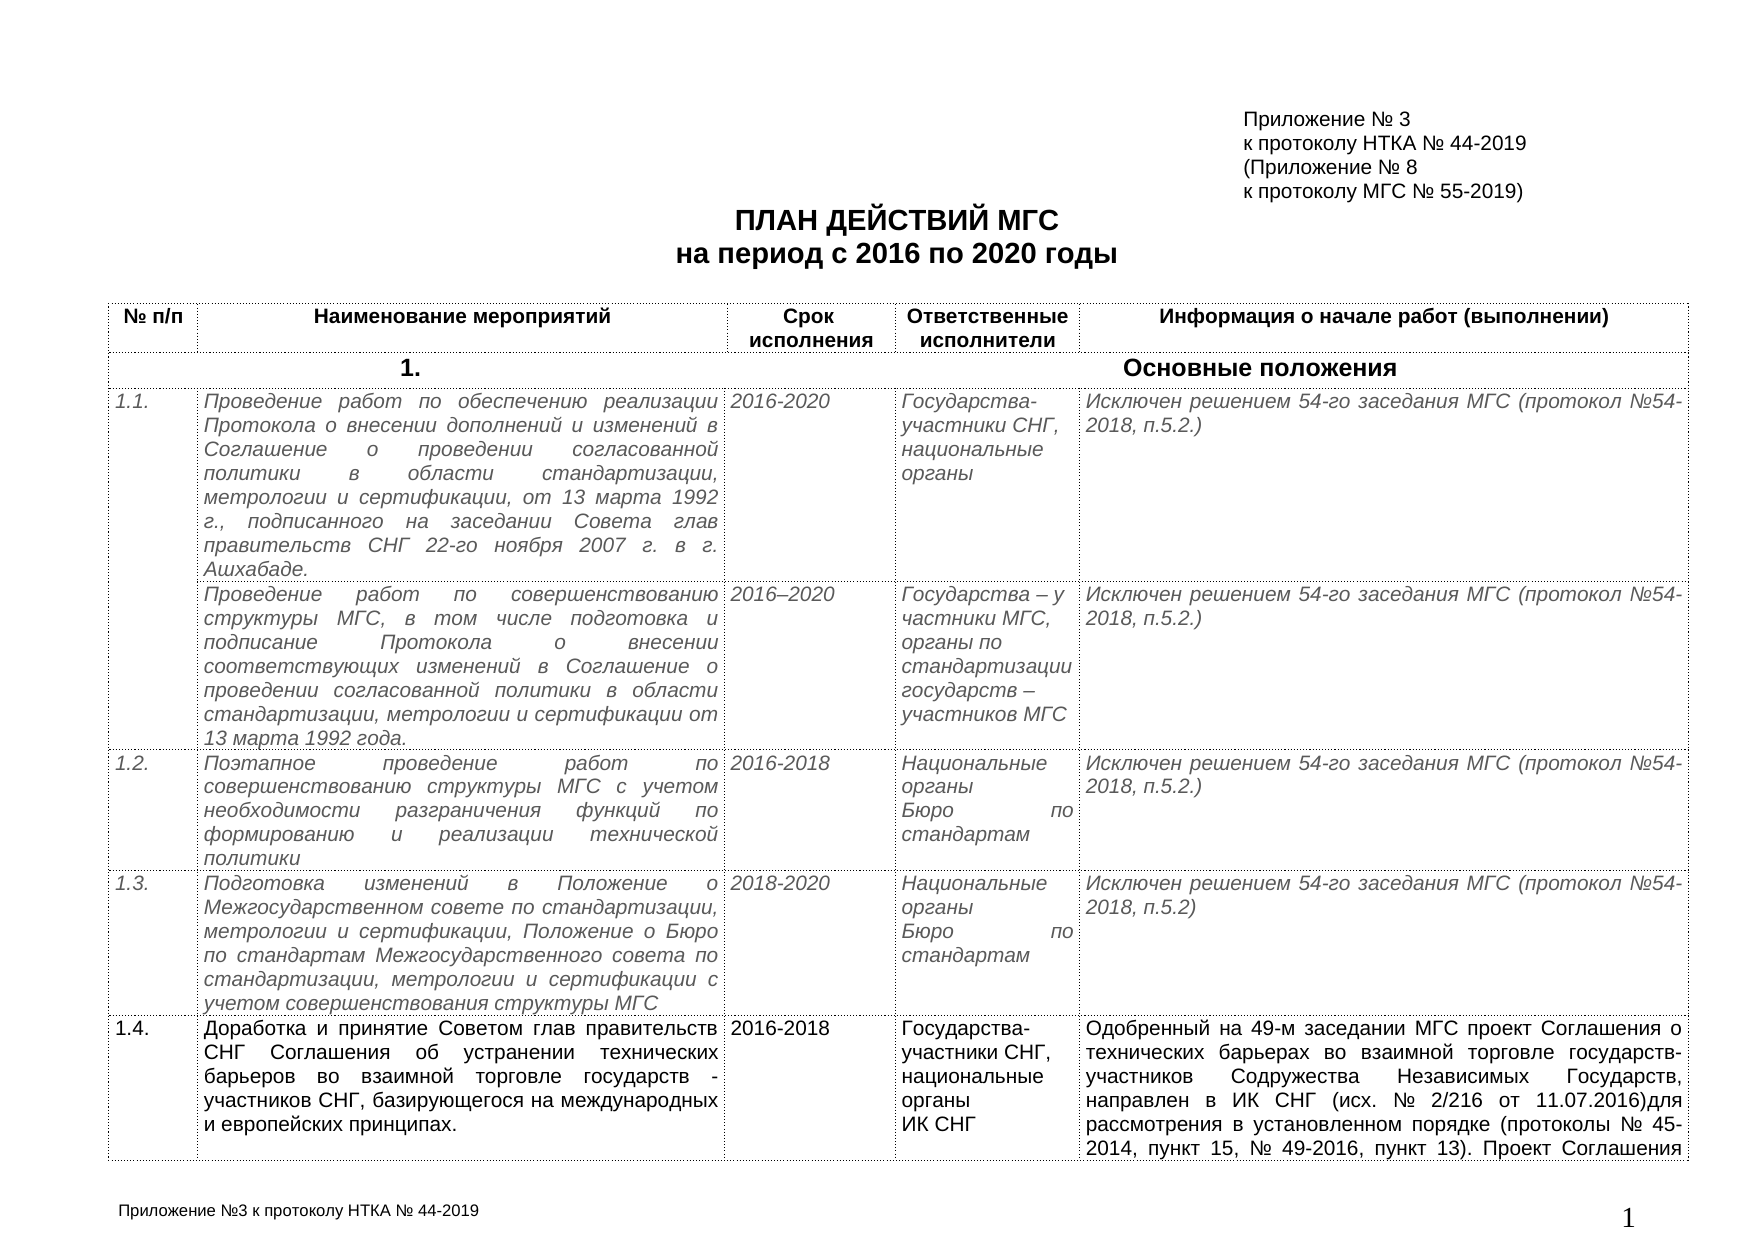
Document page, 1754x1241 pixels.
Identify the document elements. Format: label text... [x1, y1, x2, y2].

text (Приложение № 8 [681, 155, 1636, 179]
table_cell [1080, 1015, 1689, 1160]
text ПЛАН ДЕЙСТВИЙ МГС [118, 203, 1631, 236]
table_cell 1.2. [109, 749, 198, 870]
text к протоколу НТКА № 44-2019 [681, 131, 1636, 155]
table_cell 2016–2020 [725, 581, 896, 749]
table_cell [896, 1015, 1079, 1160]
table_cell Государства – участники МГС, органы по стандартизации государств – участников МГС [896, 581, 1079, 749]
text к протоколу МГС № 55-2019) [681, 179, 1636, 203]
table_cell 1.1. [109, 388, 198, 749]
table_cell Основные положения [109, 352, 1689, 388]
table_cell Поэтапное проведение работ по совершенствованию структуры МГС с учетом необходимости разграничения функций по формированию и реализации технической политики [198, 749, 724, 870]
table_cell Проведение работ по обеспечению реализации Протокола о внесении дополнений и изменений в Соглашение о проведении согласованной политики в области стандартизации, метрологии и сертификации, от 13 марта ., подписанного на заседании Совета глав правительств СНГ 22-го ноября . в г. Ашхабаде. [198, 388, 724, 581]
table_cell Государства-участники СНГ, национальные органы [896, 388, 1079, 581]
table_header № п/п [109, 303, 198, 352]
text Приложение № 3 [681, 107, 1636, 131]
table_cell 1.4. [109, 1015, 198, 1160]
table_header Срок исполнения [727, 303, 896, 352]
table_cell Исключен решением 54-го заседания МГС (протокол №54-2018, п.5.2) [1080, 870, 1689, 1015]
table_cell Исключен решением 54-го заседания МГС (протокол №54-2018, п.5.2.) [1080, 749, 1689, 870]
table_header Наименование мероприятий [198, 303, 727, 352]
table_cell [198, 1015, 724, 1160]
table_cell Национальные органы Бюро по стандартам [896, 870, 1079, 1015]
table_cell Подготовка изменений в Положение о Межгосударственном совете по стандартизации, метрологии и сертификации, Положение о Бюро по стандартам Межгосударственного совета по стандартизации, метрологии и сертификации с учетом совершенствования структуры МГС [198, 870, 724, 1015]
table_cell Проведение работ по совершенствованию структуры МГС, в том числе подготовка и подписание Протокола о внесении соответствующих изменений в Соглашение о проведении согласованной политики в области стандартизации, метрологии и сертификации от 13 марта 1992 года. [198, 581, 724, 749]
table_cell 2016-2020 [725, 388, 896, 581]
table_header Ответственные исполнители [896, 303, 1079, 352]
table_cell 1.3. [109, 870, 198, 1015]
table_cell 2018-2020 [725, 870, 896, 1015]
table_cell Исключен решением 54-го заседания МГС (протокол №54-2018, п.5.2.) [1080, 581, 1689, 749]
text на период с 2016 по 2020 годы [118, 236, 1631, 270]
table_cell 2016-2018 [725, 749, 896, 870]
table_cell Исключен решением 54-го заседания МГС (протокол №54-2018, п.5.2.) [1080, 388, 1689, 581]
table_cell 2016-2018 [725, 1015, 896, 1160]
table_header Информация о начале работ (выполнении) [1080, 303, 1689, 352]
table_cell Национальные органы Бюро по стандартам [896, 749, 1079, 870]
